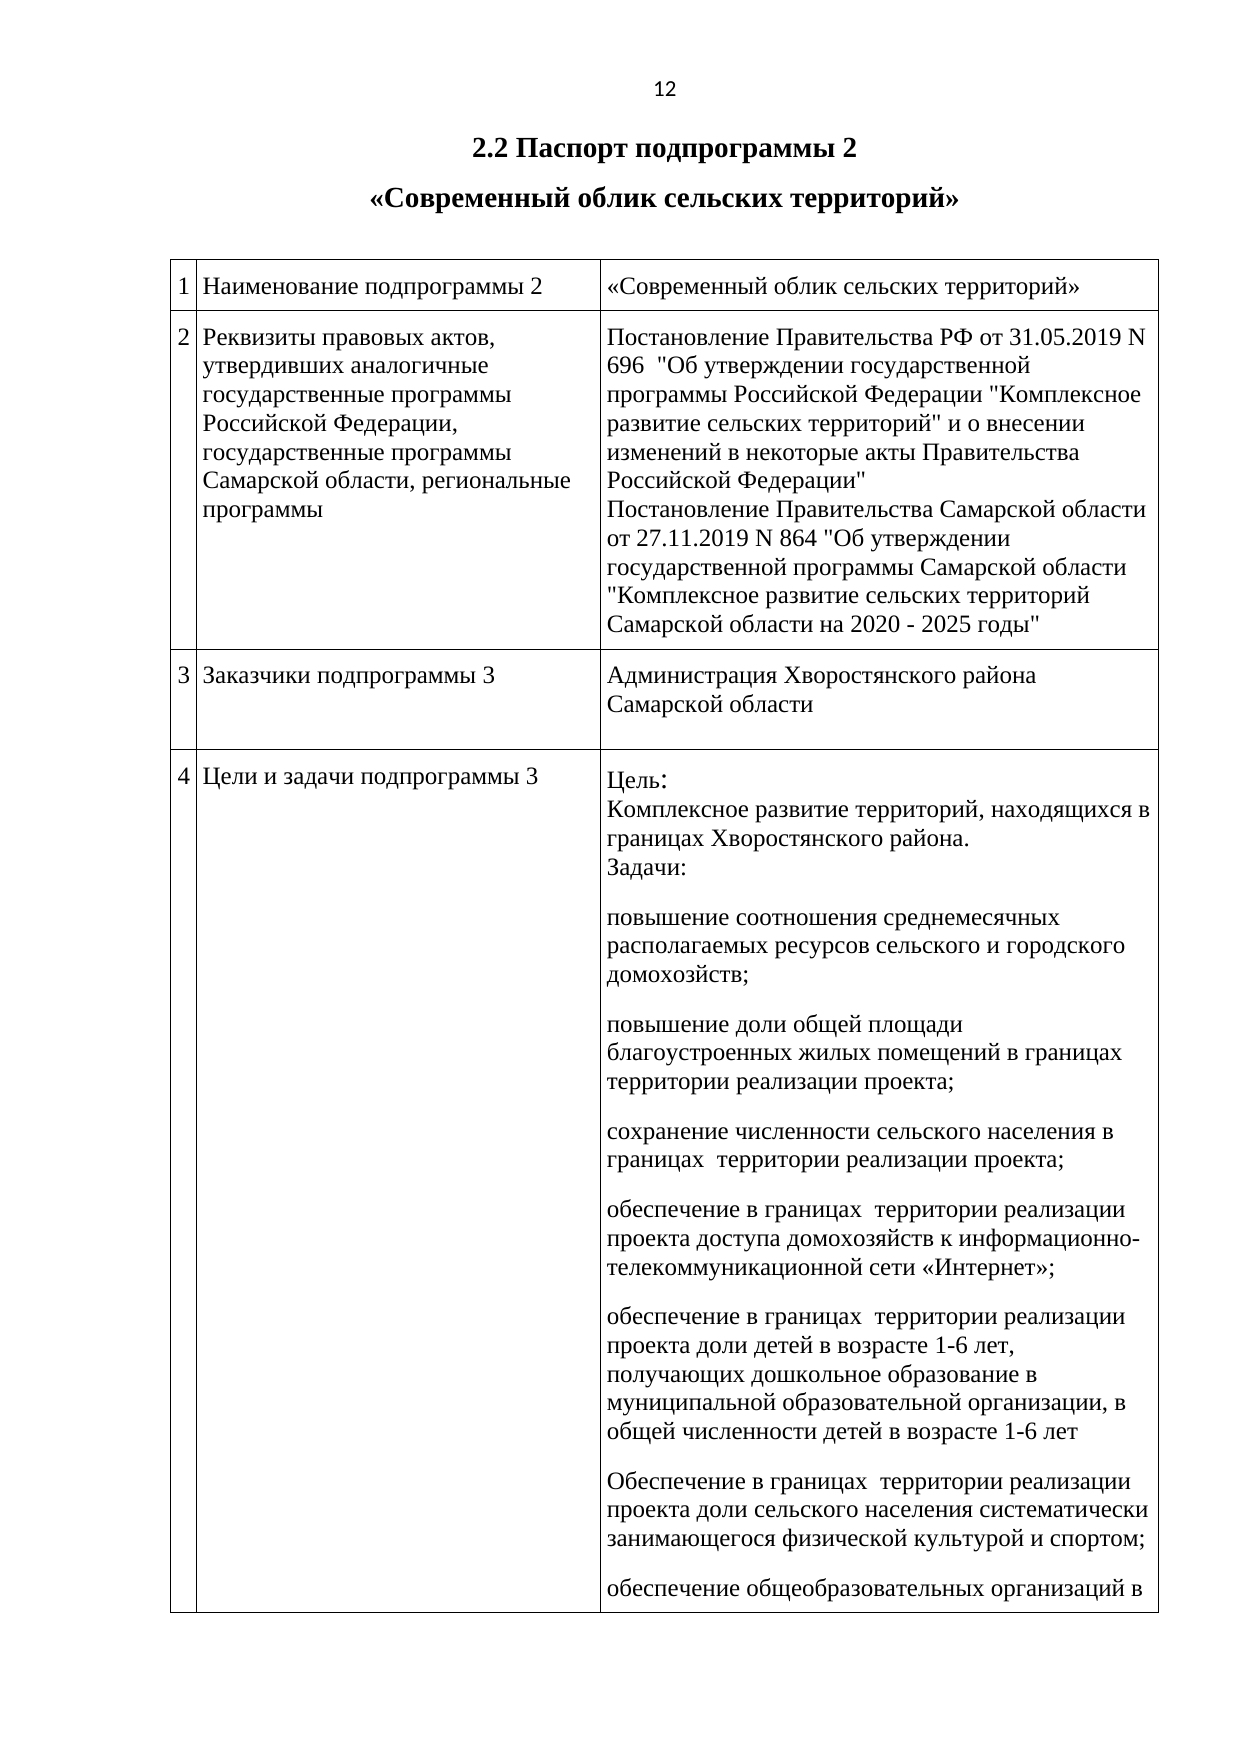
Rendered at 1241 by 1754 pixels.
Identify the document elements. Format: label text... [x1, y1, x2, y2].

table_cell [601, 750, 1158, 1612]
table_cell 3 [171, 650, 196, 749]
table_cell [197, 750, 600, 1612]
table_header 1 [171, 260, 196, 310]
text 2.2 Паспорт подпрограммы 2 [177, 130, 1152, 163]
table_cell Администрация Хворостянского района Самарской области [601, 650, 1158, 749]
table_header Наименование подпрограммы 2 [197, 260, 600, 310]
table_cell 2 [171, 311, 196, 649]
table_cell 4 [171, 750, 196, 1612]
text «Современный облик сельских территорий» [177, 180, 1152, 214]
table_cell Заказчики подпрограммы 3 [197, 650, 600, 749]
table_cell Постановление Правительства РФ от 31.05.2019 N 696 "Об утверждении государственной программы Российской Федерации "Комплексное развитие сельских территорий" и о внесении изменений в некоторые акты Правительства Российской Федерации" Постановление Правительства Самарской области от 27.11.2019 N 864 "Об утверждении государственной программы Самарской области "Комплексное развитие сельских территорий Самарской области на 2020 - 2025 годы" [601, 311, 1158, 649]
table_header «Современный облик сельских территорий» [601, 260, 1158, 310]
table_cell Реквизиты правовых актов, утвердивших аналогичные государственные программы Российской Федерации, государственные программы Самарской области, региональные программы [197, 311, 600, 649]
